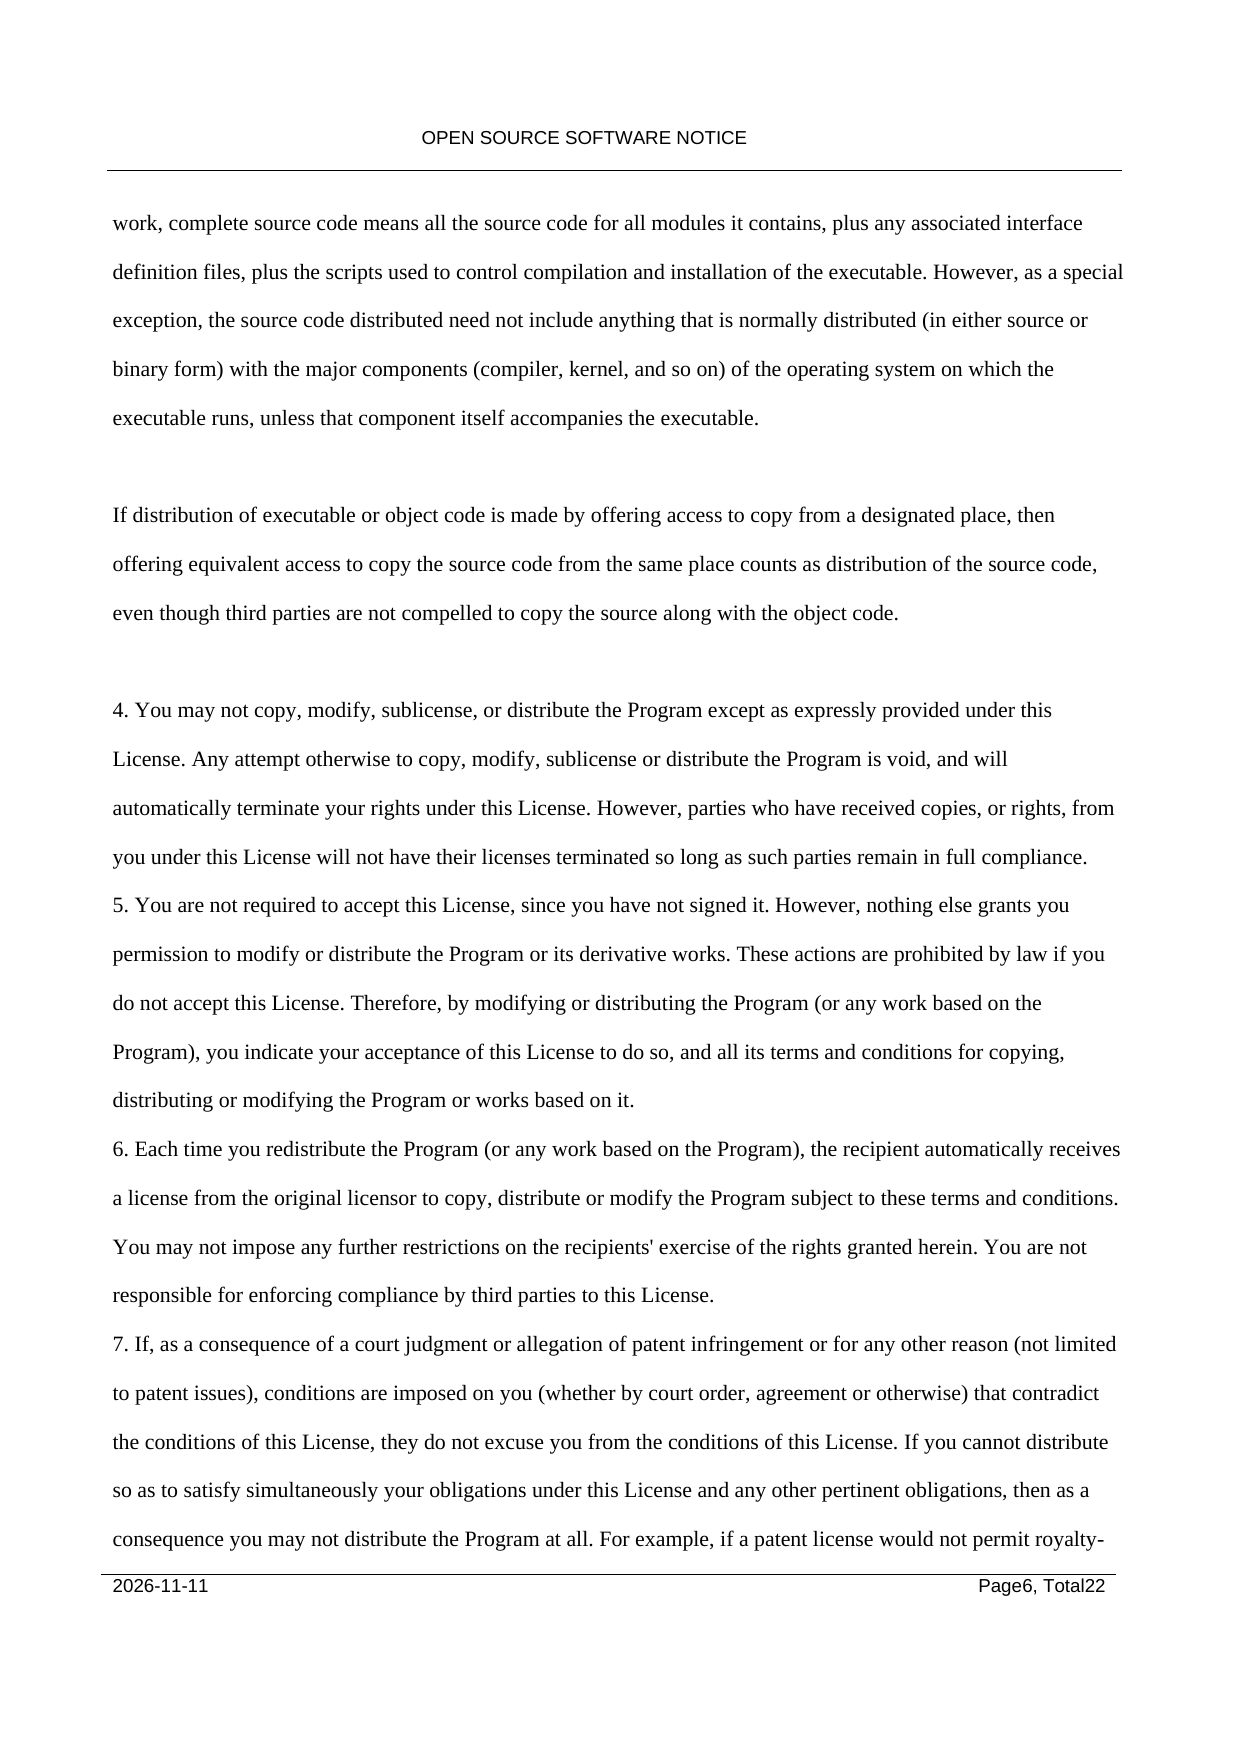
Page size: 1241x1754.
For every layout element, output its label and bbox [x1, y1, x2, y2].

text [112, 206, 1128, 1555]
